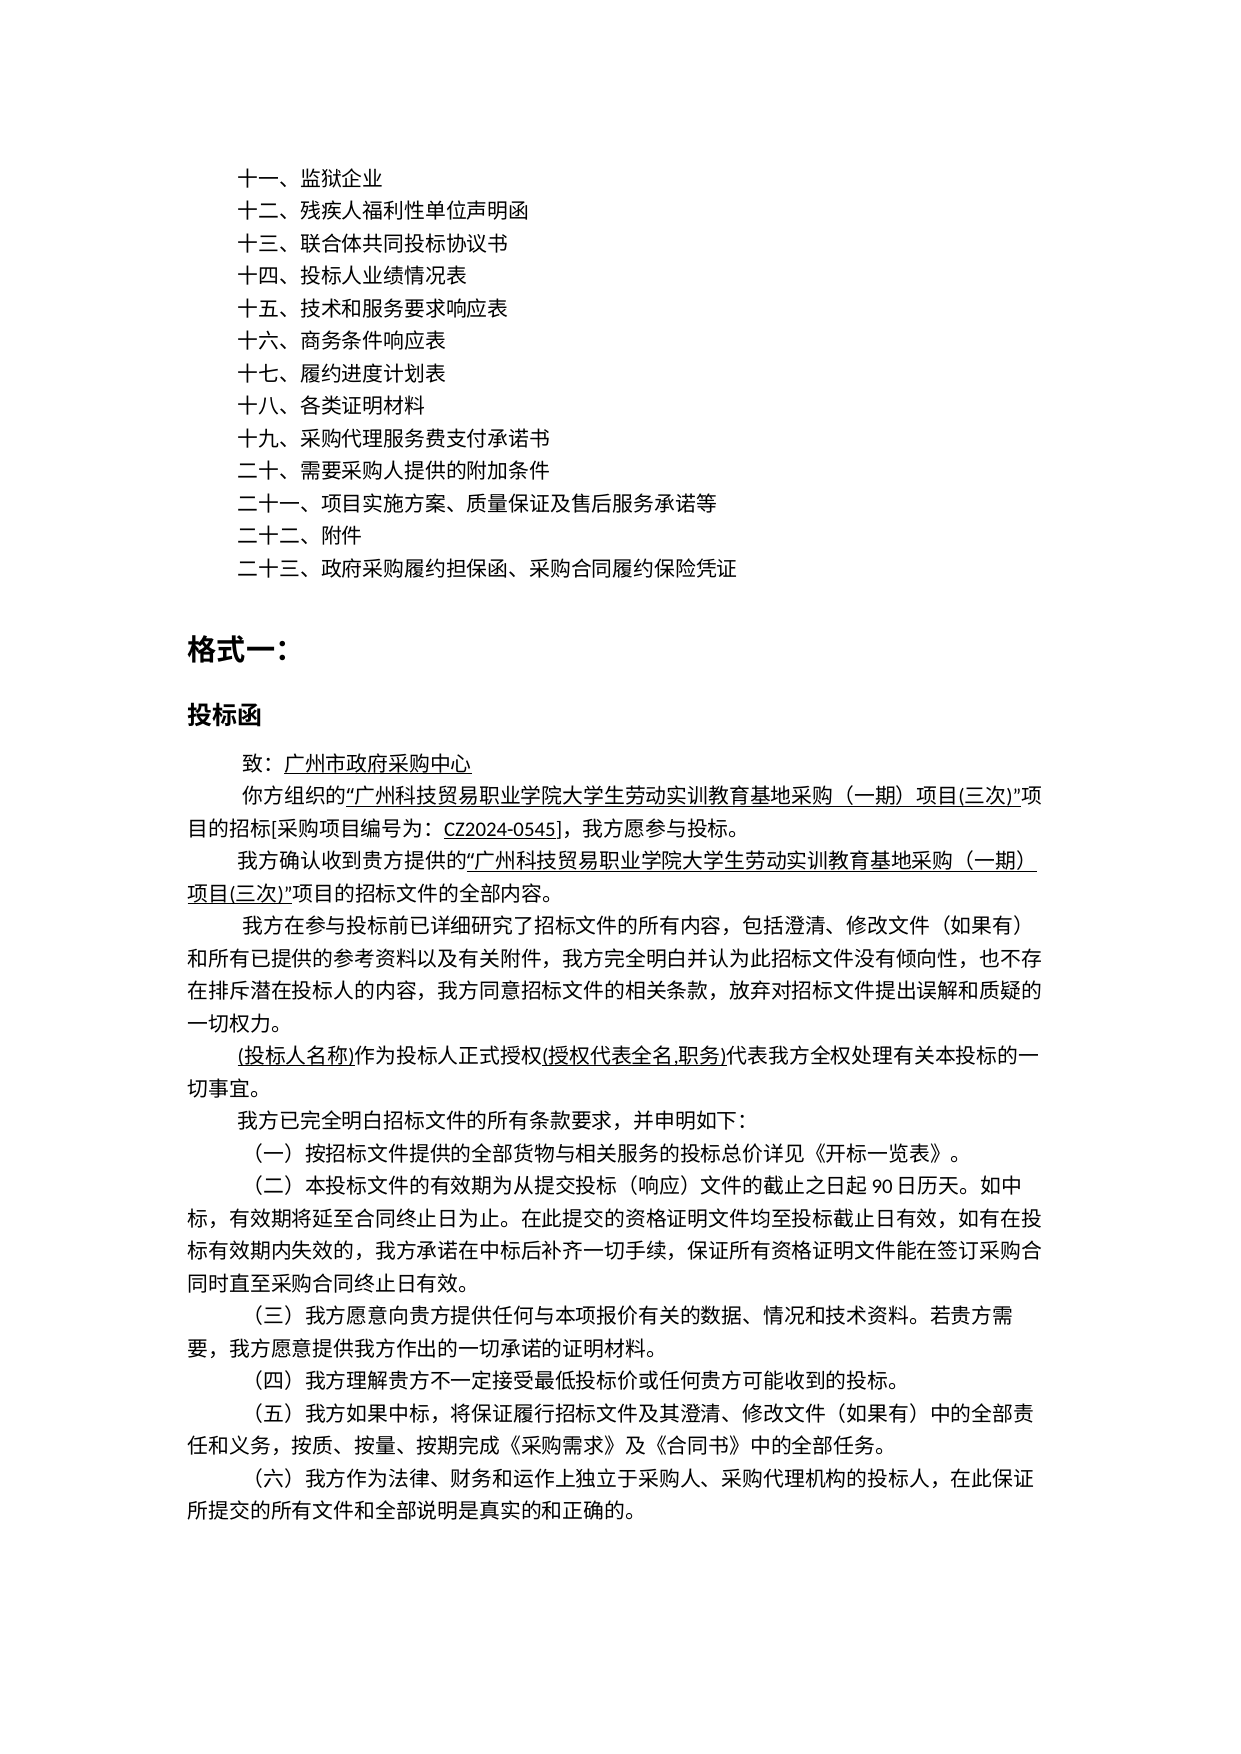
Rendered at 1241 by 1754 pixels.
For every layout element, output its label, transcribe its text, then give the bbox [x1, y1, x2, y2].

text 我方确认收到贵方提供的“广州科技贸易职业学院大学生劳动实训教育基地采购（一期）项目(三次)”项目的招标文件的全部内容。 [187, 844, 1053, 909]
text 二十、需要采购人提供的附加条件 [187, 454, 1053, 487]
text 十六、商务条件响应表 [187, 324, 1053, 357]
text 十一、监狱企业 [187, 162, 1053, 194]
text （四）我方理解贵方不一定接受最低投标价或任何贵方可能收到的投标。 [187, 1364, 1053, 1397]
text 十七、履约进度计划表 [187, 357, 1053, 389]
text 格式一： [187, 617, 1053, 682]
text 十九、采购代理服务费支付承诺书 [187, 422, 1053, 454]
text 十五、技术和服务要求响应表 [187, 292, 1053, 324]
text (投标人名称)作为投标人正式授权(授权代表全名,职务)代表我方全权处理有关本投标的一切事宜。 [187, 1039, 1053, 1104]
text 十八、各类证明材料 [187, 389, 1053, 422]
text 投标函 [187, 682, 1053, 747]
text 二十三、政府采购履约担保函、采购合同履约保险凭证 [187, 552, 1053, 584]
text 致：广州市政府采购中心 [187, 747, 1053, 779]
text 二十二、附件 [187, 519, 1053, 552]
text 二十一、项目实施方案、质量保证及售后服务承诺等 [187, 487, 1053, 519]
text （六）我方作为法律、财务和运作上独立于采购人、采购代理机构的投标人，在此保证所提交的所有文件和全部说明是真实的和正确的。 [187, 1462, 1053, 1527]
text 十二、残疾人福利性单位声明函 [187, 194, 1053, 227]
text （五）我方如果中标，将保证履行招标文件及其澄清、修改文件（如果有）中的全部责任和义务，按质、按量、按期完成《采购需求》及《合同书》中的全部任务。 [187, 1397, 1053, 1462]
text 十四、投标人业绩情况表 [187, 259, 1053, 292]
text 十三、联合体共同投标协议书 [187, 227, 1053, 259]
text 我方在参与投标前已详细研究了招标文件的所有内容，包括澄清、修改文件（如果有）和所有已提供的参考资料以及有关附件，我方完全明白并认为此招标文件没有倾向性，也不存在排斥潜在投标人的内容，我方同意招标文件的相关条款，放弃对招标文件提出误解和质疑的一切权力。 [187, 909, 1053, 1039]
text （一）按招标文件提供的全部货物与相关服务的投标总价详见《开标一览表》。 [187, 1137, 1053, 1169]
text 你方组织的“广州科技贸易职业学院大学生劳动实训教育基地采购（一期）项目(三次)”项目的招标[采购项目编号为：CZ2024-0545]，我方愿参与投标。 [187, 779, 1053, 844]
text （三）我方愿意向贵方提供任何与本项报价有关的数据、情况和技术资料。若贵方需要，我方愿意提供我方作出的一切承诺的证明材料。 [187, 1299, 1053, 1364]
text 我方已完全明白招标文件的所有条款要求，并申明如下： [187, 1104, 1053, 1137]
text （二）本投标文件的有效期为从提交投标（响应）文件的截止之日起90日历天。如中标，有效期将延至合同终止日为止。在此提交的资格证明文件均至投标截止日有效，如有在投标有效期内失效的，我方承诺在中标后补齐一切手续，保证所有资格证明文件能在签订采购合同时直至采购合同终止日有效。 [187, 1169, 1053, 1299]
